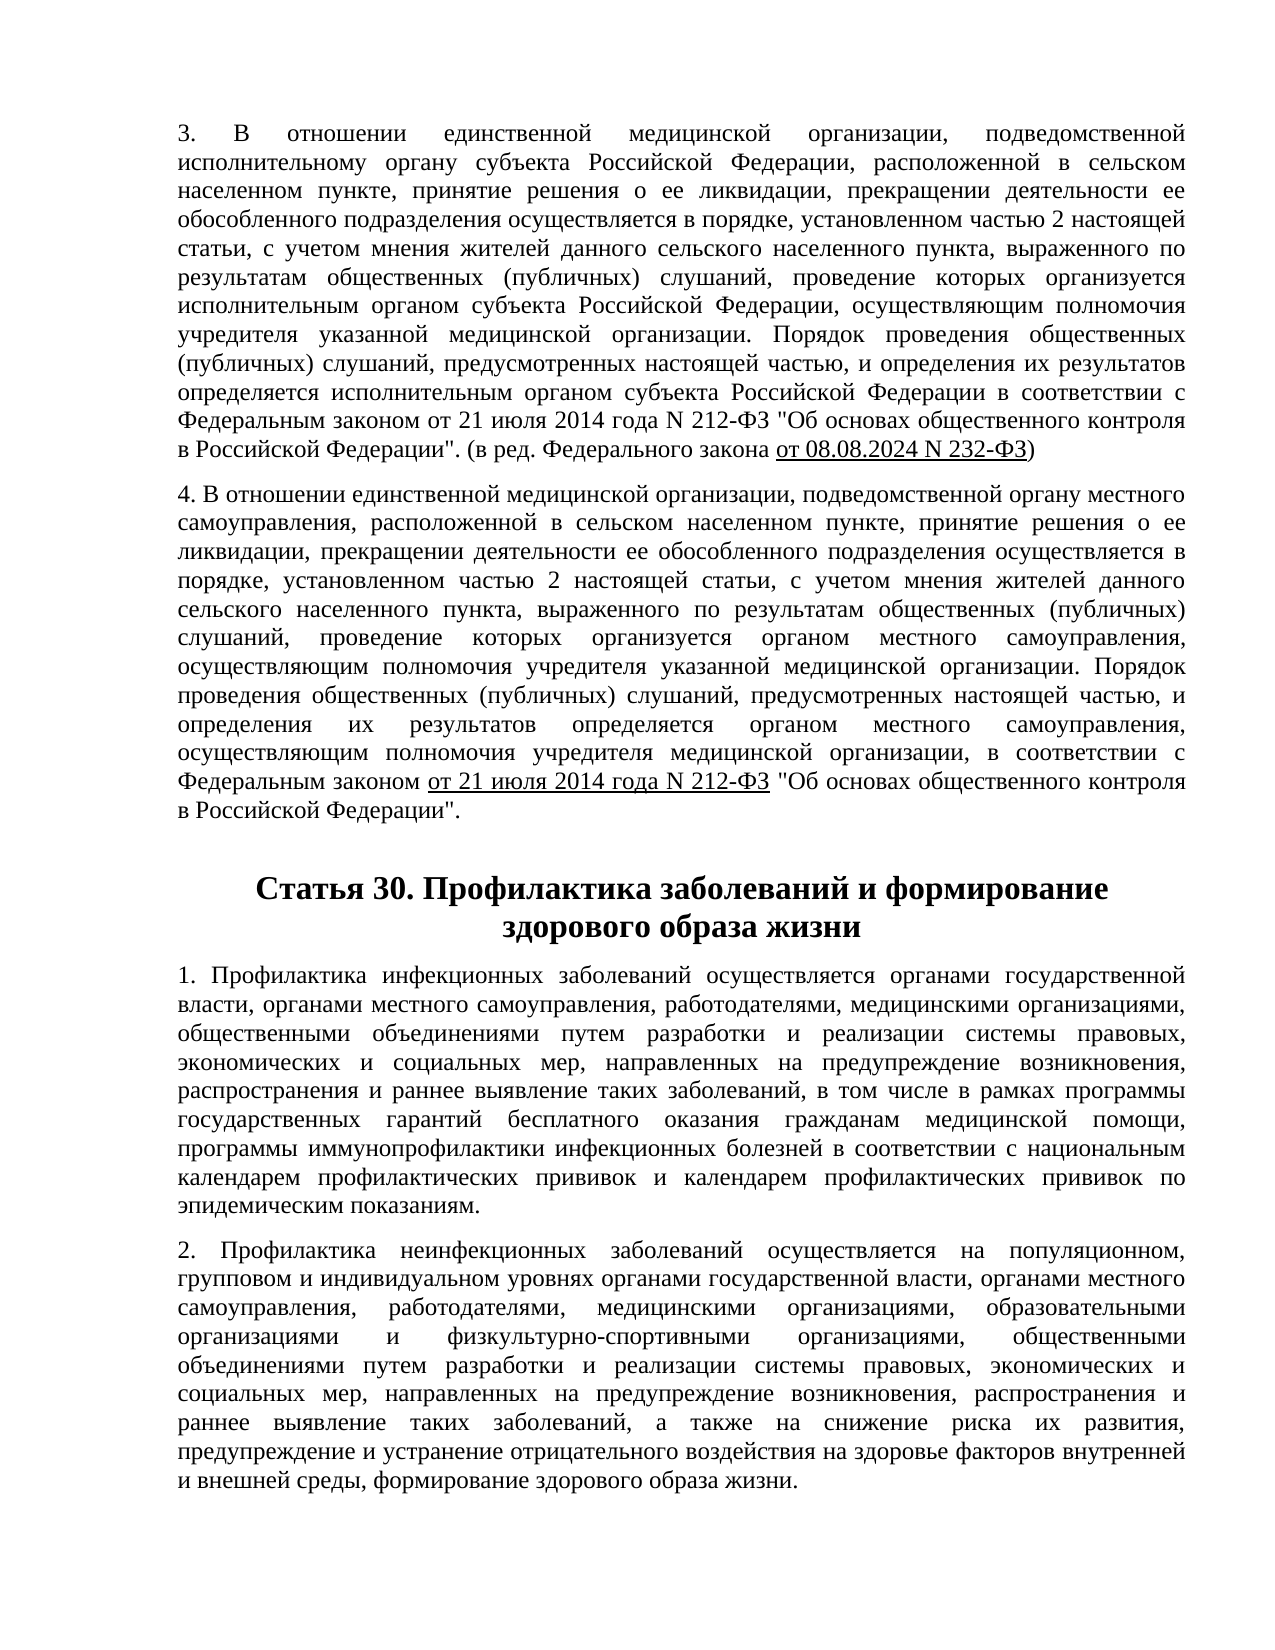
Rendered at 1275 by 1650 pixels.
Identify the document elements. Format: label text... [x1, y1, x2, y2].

text 4. В отношении единственной медицинской организации, подведомственной органу местного самоуправления, расположенной в сельском населенном пункте, принятие решения о ее ликвидации, прекращении деятельности ее обособленного подразделения осуществляется в порядке, установленном частью 2 настоящей статьи, с учетом мнения жителей данного сельского населенного пункта, выраженного по результатам общественных (публичных) слушаний, проведение которых организуется органом местного самоуправления, осуществляющим полномочия учредителя указанной медицинской организации. Порядок проведения общественных (публичных) слушаний, предусмотренных настоящей частью, и определения их результатов определяется органом местного самоуправления, осуществляющим полномочия учредителя медицинской организации, в соответствии с Федеральным законом от 21 июля 2014 года N 212-ФЗ "Об основах общественного контроля в Российской Федерации". [177, 479, 1186, 824]
text 2. Профилактика неинфекционных заболеваний осуществляется на популяционном, групповом и индивидуальном уровнях органами государственной власти, органами местного самоуправления, работодателями, медицинскими организациями, образовательными организациями и физкультурно-спортивными организациями, общественными объединениями путем разработки и реализации системы правовых, экономических и социальных мер, направленных на предупреждение возникновения, распространения и раннее выявление таких заболеваний, а также на снижение риска их развития, предупреждение и устранение отрицательного воздействия на здоровье факторов внутренней и внешней среды, формирование здорового образа жизни. [177, 1235, 1186, 1493]
text 1. Профилактика инфекционных заболеваний осуществляется органами государственной власти, органами местного самоуправления, работодателями, медицинскими организациями, общественными объединениями путем разработки и реализации системы правовых, экономических и социальных мер, направленных на предупреждение возникновения, распространения и раннее выявление таких заболеваний, в том числе в рамках программы государственных гарантий бесплатного оказания гражданам медицинской помощи, программы иммунопрофилактики инфекционных болезней в соответствии с национальным календарем профилактических прививок и календарем профилактических прививок по эпидемическим показаниям. [177, 960, 1186, 1219]
text 3. В отношении единственной медицинской организации, подведомственной исполнительному органу субъекта Российской Федерации, расположенной в сельском населенном пункте, принятие решения о ее ликвидации, прекращении деятельности ее обособленного подразделения осуществляется в порядке, установленном частью 2 настоящей статьи, с учетом мнения жителей данного сельского населенного пункта, выраженного по результатам общественных (публичных) слушаний, проведение которых организуется исполнительным органом субъекта Российской Федерации, осуществляющим полномочия учредителя указанной медицинской организации. Порядок проведения общественных (публичных) слушаний, предусмотренных настоящей частью, и определения их результатов определяется исполнительным органом субъекта Российской Федерации в соответствии с Федеральным законом от 21 июля 2014 года N 212-ФЗ "Об основах общественного контроля в Российской Федерации". (в ред. Федерального закона от 08.08.2024 N 232-ФЗ) [177, 118, 1186, 463]
text Статья 30. Профилактика заболеваний и формирование здорового образа жизни [177, 868, 1186, 945]
